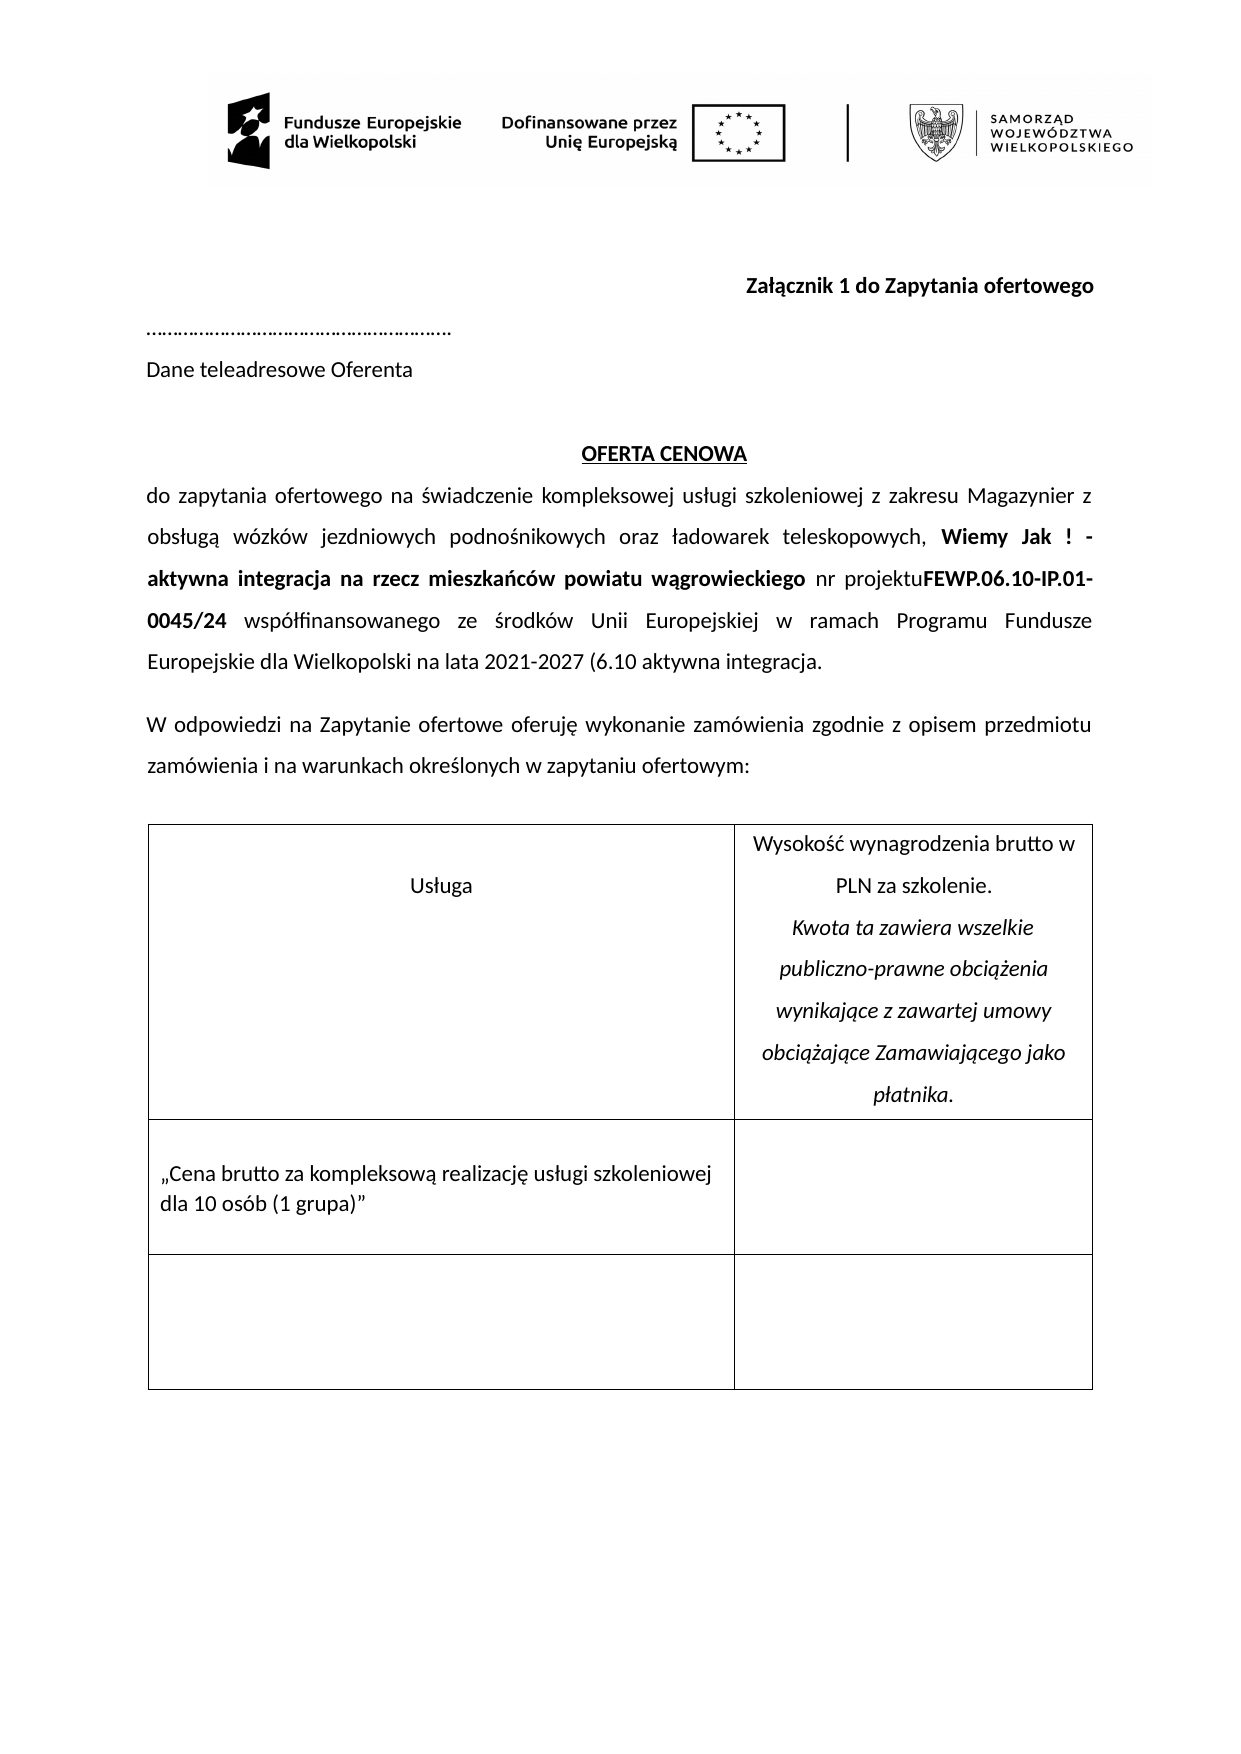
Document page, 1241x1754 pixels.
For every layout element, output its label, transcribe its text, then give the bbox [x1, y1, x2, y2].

table_header Wysokość wynagrodzenia brutto w PLN za szkolenie. Kwota ta zawiera wszelkie publiczno-prawne obciążenia wynikające z zawartej umowy obciążające Zamawiającego jako płatnika. [735, 825, 1092, 1118]
table_cell [149, 1255, 734, 1389]
text …………………………………………………. [146, 313, 1093, 341]
text Dane teleadresowe Oferenta [146, 355, 1093, 383]
text Załącznik 1 do Zapytania ofertowego [147, 271, 1094, 299]
table_cell „Cena brutto za kompleksową realizację usługi szkoleniowej dla 10 osób (1 grupa)” [149, 1120, 734, 1254]
subtitle OFERTA CENOWA [236, 439, 1093, 467]
text do zapytania ofertowego na świadczenie kompleksowej usługi szkoleniowej z zakresu Magazynier z obsługą wózków jezdniowych podnośnikowych oraz ładowarek teleskopowych, Wiemy Jak ! - aktywna integracja na rzecz mieszkańców powiatu wągrowieckiego nr projektuFEWP.06.10-IP.01-0045/24 współfinansowanego ze środków Unii Europejskiej w ramach Programu Fundusze Europejskie dla Wielkopolski na lata 2021-2027 (6.10 aktywna integracja. [146, 481, 1093, 675]
picture [207, 73, 1153, 188]
table_header Usługa [149, 825, 734, 1118]
table_cell [735, 1255, 1092, 1389]
table_cell [735, 1120, 1092, 1254]
text W odpowiedzi na Zapytanie ofertowe oferuję wykonanie zamówienia zgodnie z opisem przedmiotu zamówienia i na warunkach określonych w zapytaniu ofertowym: [146, 710, 1093, 779]
